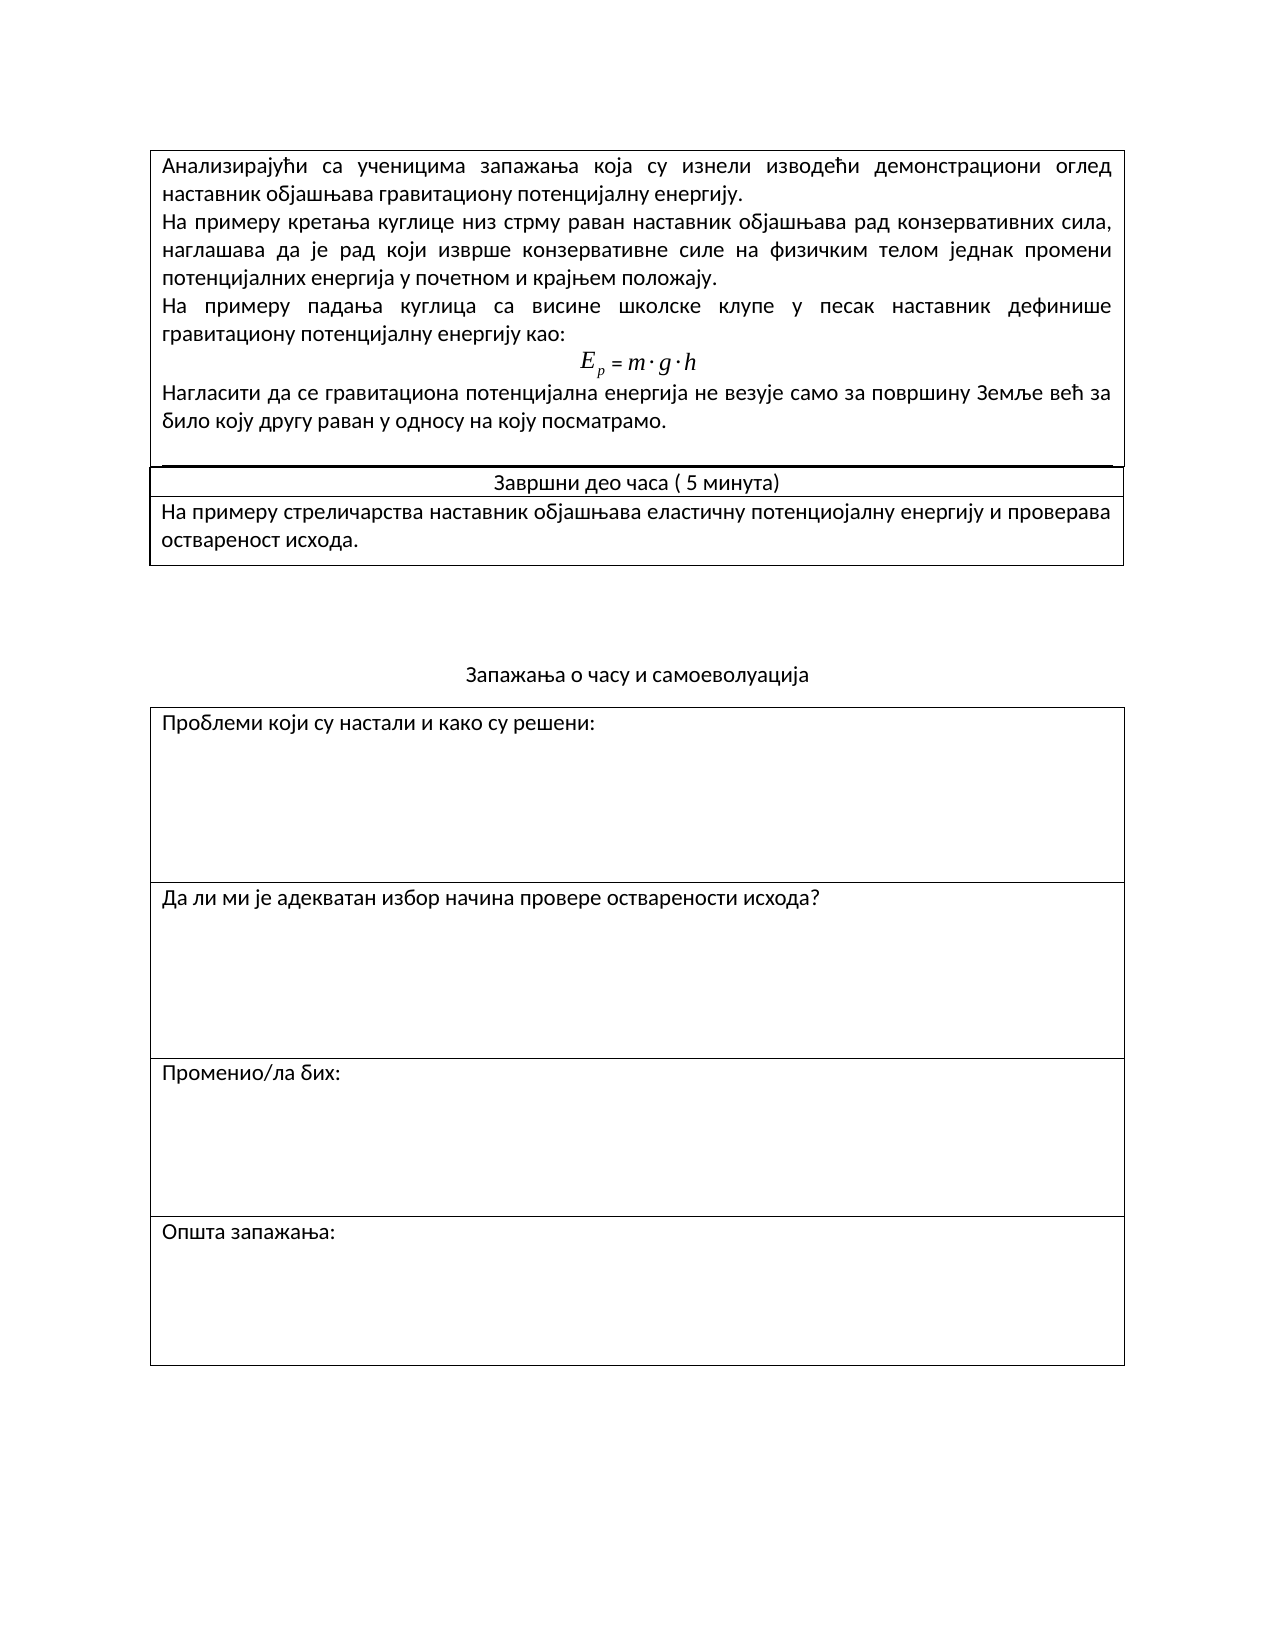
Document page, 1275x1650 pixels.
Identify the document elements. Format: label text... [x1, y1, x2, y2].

table_header Завршни део часа ( 5 минута) [151, 468, 1123, 496]
table_cell Да ли ми је адекватан избор начина провере остварености исхода? [151, 883, 1124, 1057]
table_header Проблеми који су настали и како су решени: [151, 708, 1124, 882]
table_cell Променио/ла бих: [151, 1059, 1124, 1216]
text Запажања о часу и самоеволуација [150, 660, 1125, 688]
table_cell Општа запажања: [151, 1217, 1124, 1365]
table_cell На примеру стреличарства наставник објашњава еластичну потенциојалну енергију и проверава оствареност исхода. [151, 497, 1123, 565]
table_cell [151, 151, 1124, 466]
